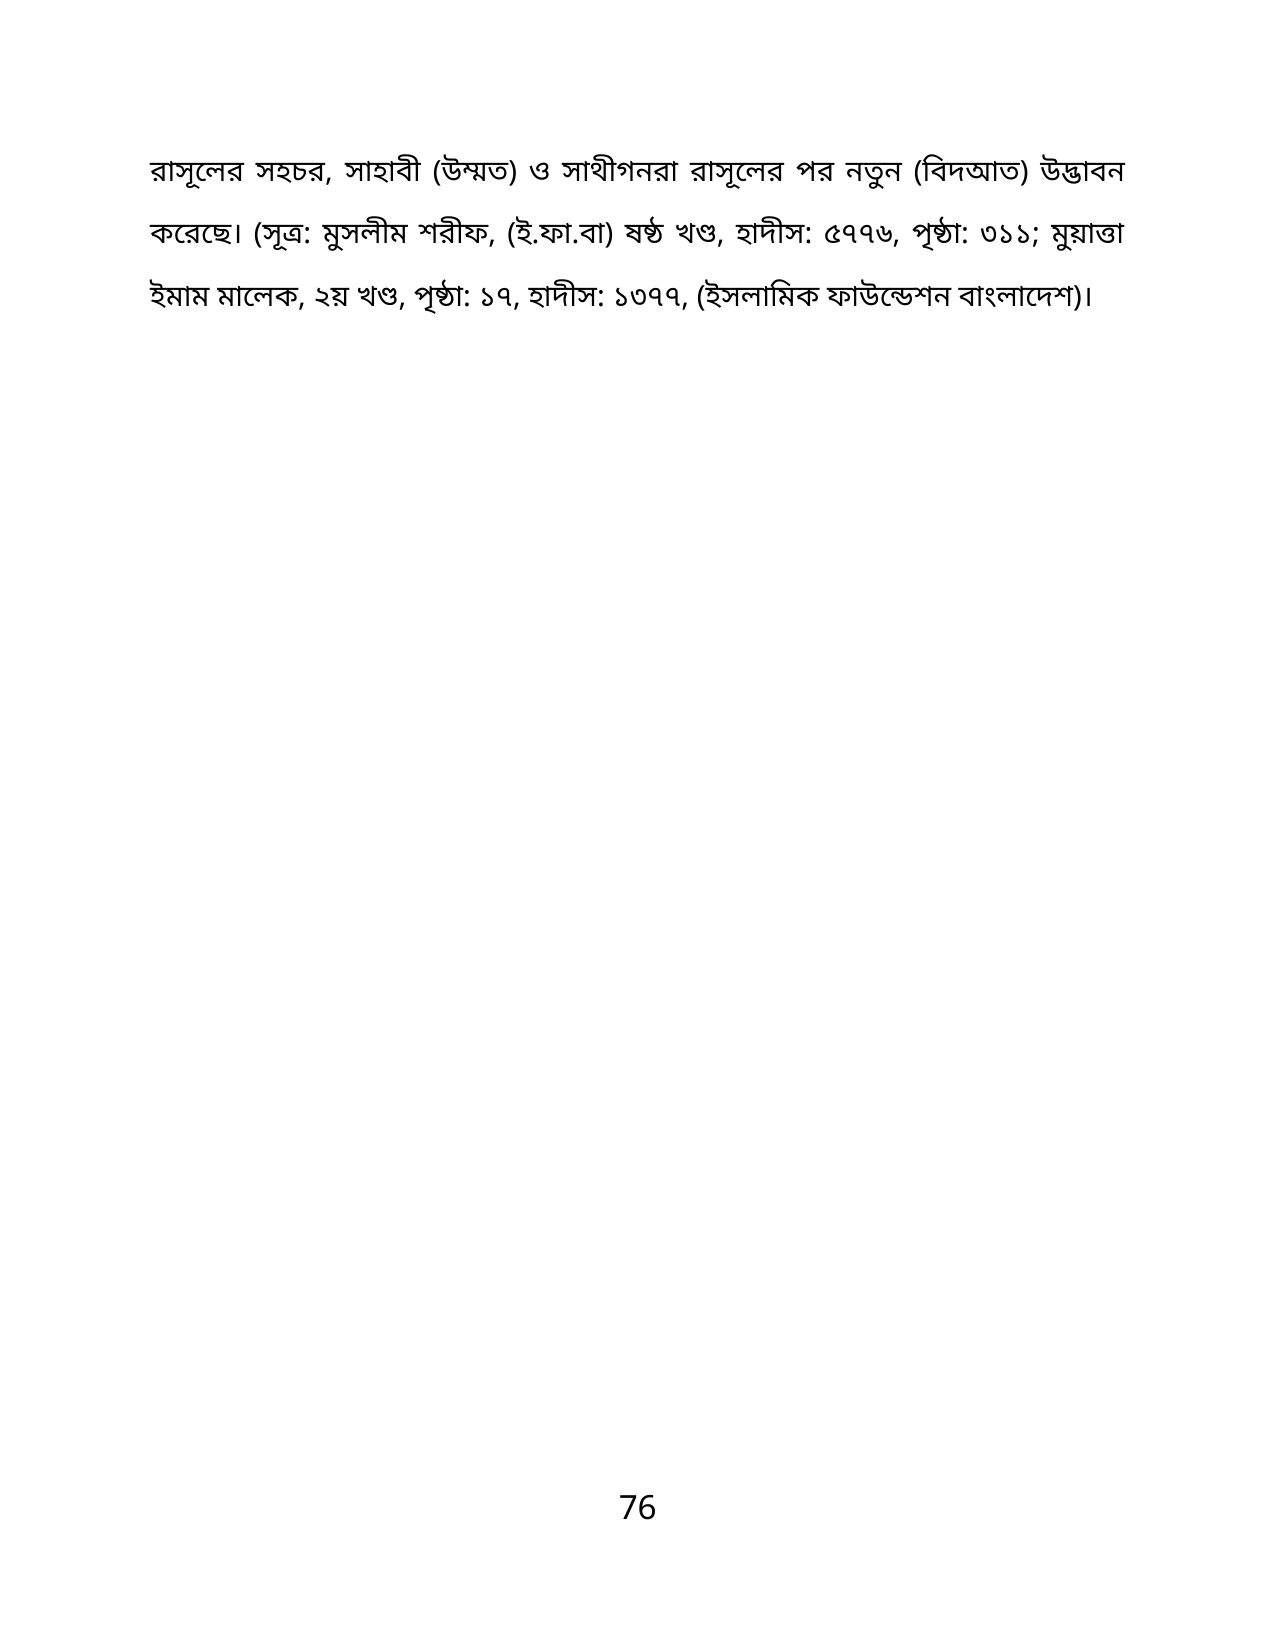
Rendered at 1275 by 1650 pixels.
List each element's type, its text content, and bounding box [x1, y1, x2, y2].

text রাসূলের সহচর, সাহাবী (উম্মত) ও সাথীগনরা রাসূলের পর নতুন (বিদআত) উদ্ভাবন করেছে। (সূত্র: মুসলীম শরীফ, (ই.ফা.বা) ষষ্ঠ খণ্ড, হাদীস: ৫৭৭৬, পৃষ্ঠা: ৩১১; মুয়াত্তা ইমাম মালেক, ২য় খণ্ড, পৃষ্ঠা: ১৭, হাদীস: ১৩৭৭, (ইসলামিক ফাউন্ডেশন বাংলাদেশ)। [150, 150, 1125, 319]
